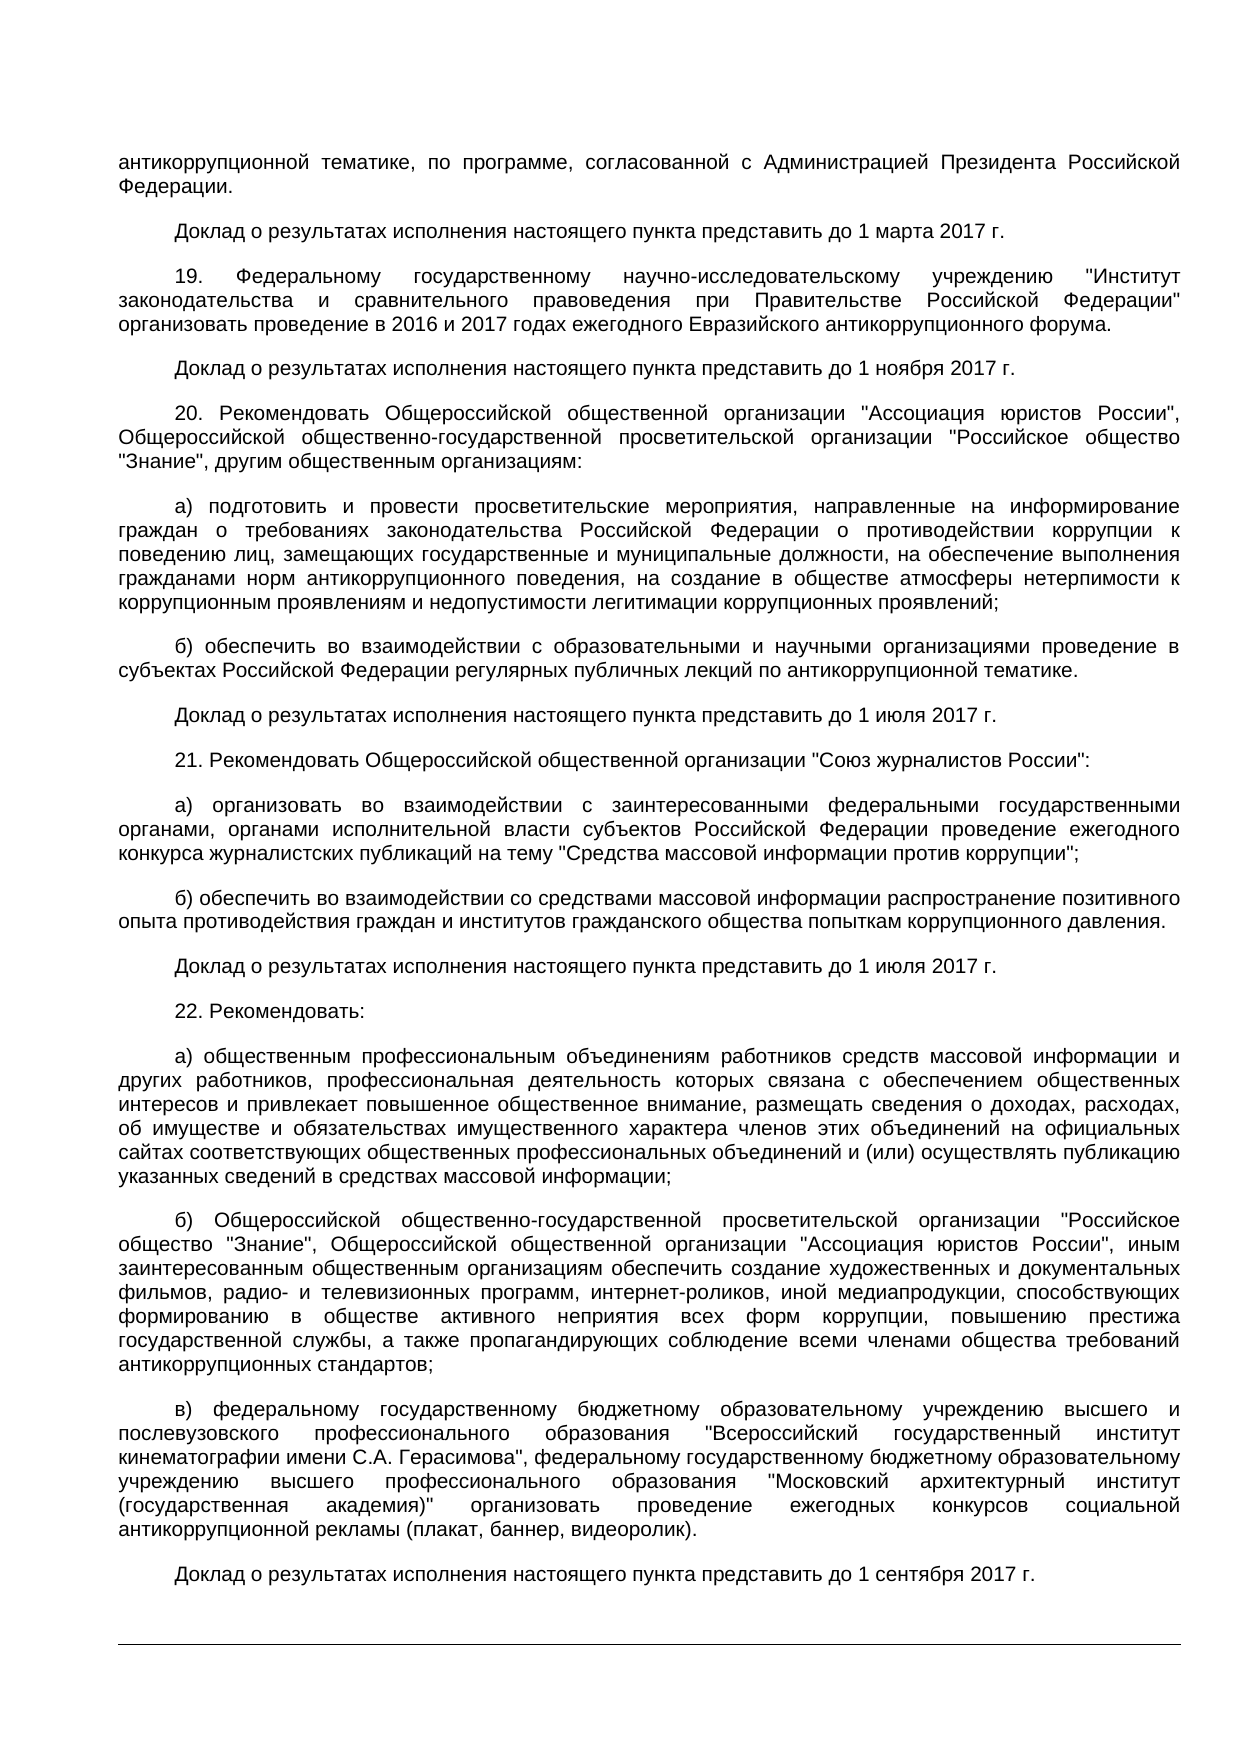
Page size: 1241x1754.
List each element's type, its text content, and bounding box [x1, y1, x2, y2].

text Доклад о результатах исполнения настоящего пункта представить до 1 сентября 2017 г. [118, 1561, 1181, 1585]
text а) подготовить и провести просветительские мероприятия, направленные на информирование граждан о требованиях законодательства Российской Федерации о противодействии коррупции к поведению лиц, замещающих государственные и муниципальные должности, на обеспечение выполнения гражданами норм антикоррупционного поведения, на создание в обществе атмосферы нетерпимости к коррупционным проявлениям и недопустимости легитимации коррупционных проявлений; [118, 494, 1181, 613]
text а) организовать во взаимодействии с заинтересованными федеральными государственными органами, органами исполнительной власти субъектов Российской Федерации проведение ежегодного конкурса журналистских публикаций на тему "Средства массовой информации против коррупции"; [118, 793, 1181, 864]
text Доклад о результатах исполнения настоящего пункта представить до 1 ноября 2017 г. [118, 356, 1181, 380]
text 19. Федеральному государственному научно-исследовательскому учреждению "Институт законодательства и сравнительного правоведения при Правительстве Российской Федерации" организовать проведение в 2016 и 2017 годах ежегодного Евразийского антикоррупционного форума. [118, 263, 1181, 335]
text 22. Рекомендовать: [118, 999, 1181, 1023]
text Доклад о результатах исполнения настоящего пункта представить до 1 марта 2017 г. [118, 219, 1181, 243]
text 21. Рекомендовать Общероссийской общественной организации "Союз журналистов России": [118, 748, 1181, 772]
text б) обеспечить во взаимодействии с образовательными и научными организациями проведение в субъектах Российской Федерации регулярных публичных лекций по антикоррупционной тематике. [118, 634, 1181, 682]
text Доклад о результатах исполнения настоящего пункта представить до 1 июля 2017 г. [118, 954, 1181, 978]
text а) общественным профессиональным объединениям работников средств массовой информации и других работников, профессиональная деятельность которых связана с обеспечением общественных интересов и привлекает повышенное общественное внимание, размещать сведения о доходах, расходах, об имуществе и обязательствах имущественного характера членов этих объединений на официальных сайтах соответствующих общественных профессиональных объединений и (или) осуществлять публикацию указанных сведений в средствах массовой информации; [118, 1044, 1181, 1187]
text в) федеральному государственному бюджетному образовательному учреждению высшего и послевузовского профессионального образования "Всероссийский государственный институт кинематографии имени С.А. Герасимова", федеральному государственному бюджетному образовательному учреждению высшего профессионального образования "Московский архитектурный институт (государственная академия)" организовать проведение ежегодных конкурсов социальной антикоррупционной рекламы (плакат, баннер, видеоролик). [118, 1397, 1181, 1541]
text б) обеспечить во взаимодействии со средствами массовой информации распространение позитивного опыта противодействия граждан и институтов гражданского общества попыткам коррупционного давления. [118, 885, 1181, 933]
text Доклад о результатах исполнения настоящего пункта представить до 1 июля 2017 г. [118, 703, 1181, 727]
text 20. Рекомендовать Общероссийской общественной организации "Ассоциация юристов России", Общероссийской общественно-государственной просветительской организации "Российское общество "Знание", другим общественным организациям: [118, 401, 1181, 473]
text б) Общероссийской общественно-государственной просветительской организации "Российское общество "Знание", Общероссийской общественной организации "Ассоциация юристов России", иным заинтересованным общественным организациям обеспечить создание художественных и документальных фильмов, радио- и телевизионных программ, интернет-роликов, иной медиапродукции, способствующих формированию в обществе активного неприятия всех форм коррупции, повышению престижа государственной службы, а также пропагандирующих соблюдение всеми членами общества требований антикоррупционных стандартов; [118, 1208, 1181, 1376]
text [118, 150, 1181, 198]
